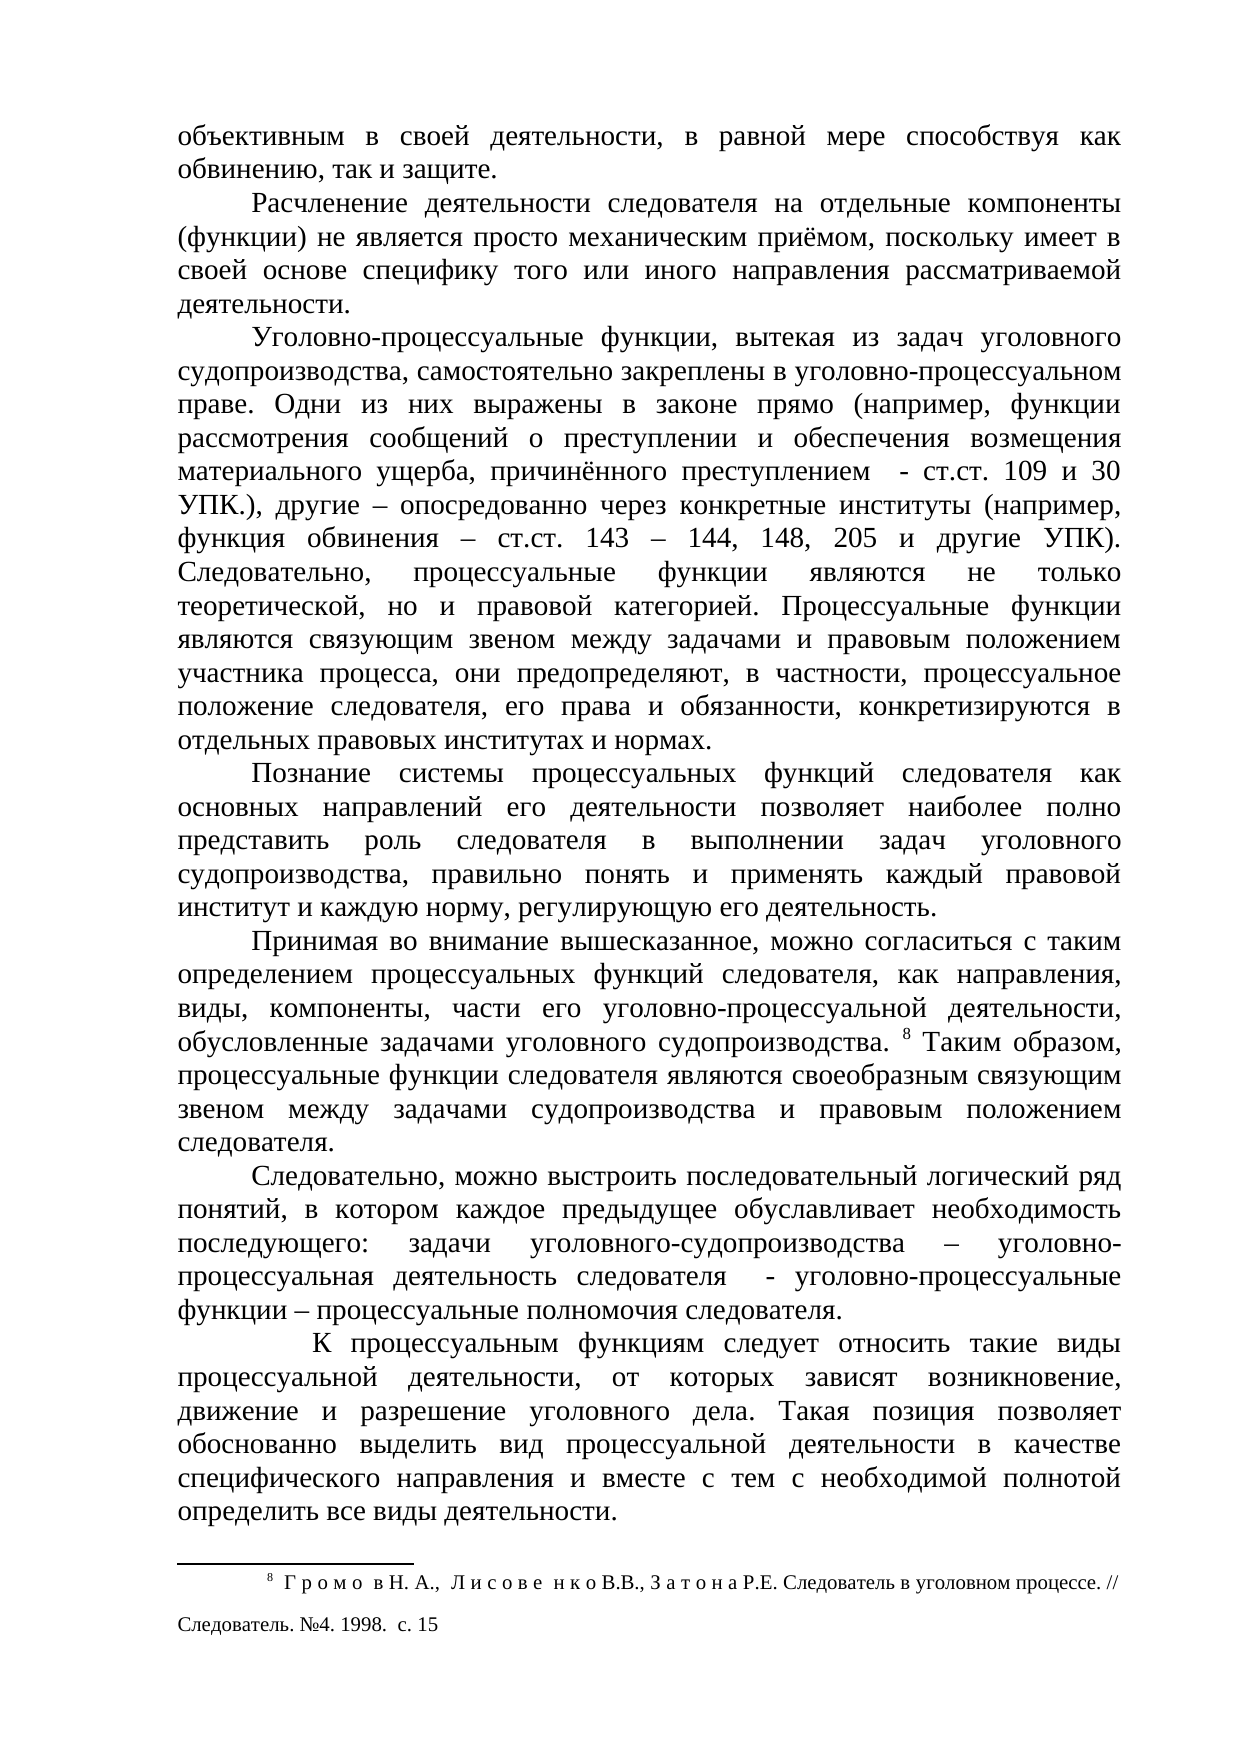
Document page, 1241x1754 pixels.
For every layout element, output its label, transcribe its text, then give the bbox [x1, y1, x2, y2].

text Познание системы процессуальных функций следователя как основных направлений его деятельности позволяет наиболее полно представить роль следователя в выполнении задач уголовного судопроизводства, правильно понять и применять каждый правовой институт и каждую норму, регулирующую его деятельность. [177, 755, 1122, 923]
text Уголовно-процессуальные функции, вытекая из задач уголовного судопроизводства, самостоятельно закреплены в уголовно-процессуальном праве. Одни из них выражены в законе прямо (например, функции рассмотрения сообщений о преступлении и обеспечения возмещения материального ущерба, причинённого преступлением - ст.ст. 109 и 30 УПК.), другие – опосредованно через конкретные институты (например, функция обвинения – ст.ст. 143 – 144, 148, 205 и другие УПК). Следовательно, процессуальные функции являются не только теоретической, но и правовой категорией. Процессуальные функции являются связующим звеном между задачами и правовым положением участника процесса, они предопределяют, в частности, процессуальное положение следователя, его права и обязанности, конкретизируются в отдельных правовых институтах и нормах. [177, 319, 1122, 755]
text Следовательно, можно выстроить последовательный логический ряд понятий, в котором каждое предыдущее обуславливает необходимость последующего: задачи уголовного-судопроизводства – уголовно-процессуальная деятельность следователя - уголовно-процессуальные функции – процессуальные полномочия следователя. [177, 1158, 1122, 1326]
text Расчленение деятельности следователя на отдельные компоненты (функции) не является просто механическим приёмом, поскольку имеет в своей основе специфику того или иного направления рассматриваемой деятельности. [177, 185, 1122, 319]
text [177, 118, 1122, 185]
text Принимая во внимание вышесказанное, можно согласиться с таким определением процессуальных функций следователя, как направления, виды, компоненты, части его уголовно-процессуальной деятельности, обусловленные задачами уголовного судопроизводства. Таким образом, процессуальные функции следователя являются своеобразным связующим звеном между задачами судопроизводства и правовым положением следователя. [177, 923, 1122, 1158]
text К процессуальным функциям следует относить такие виды процессуальной деятельности, от которых зависят возникновение, движение и разрешение уголовного дела. Такая позиция позволяет обоснованно выделить вид процессуальной деятельности в качестве специфического направления и вместе с тем с необходимой полнотой определить все виды деятельности. [177, 1326, 1122, 1527]
